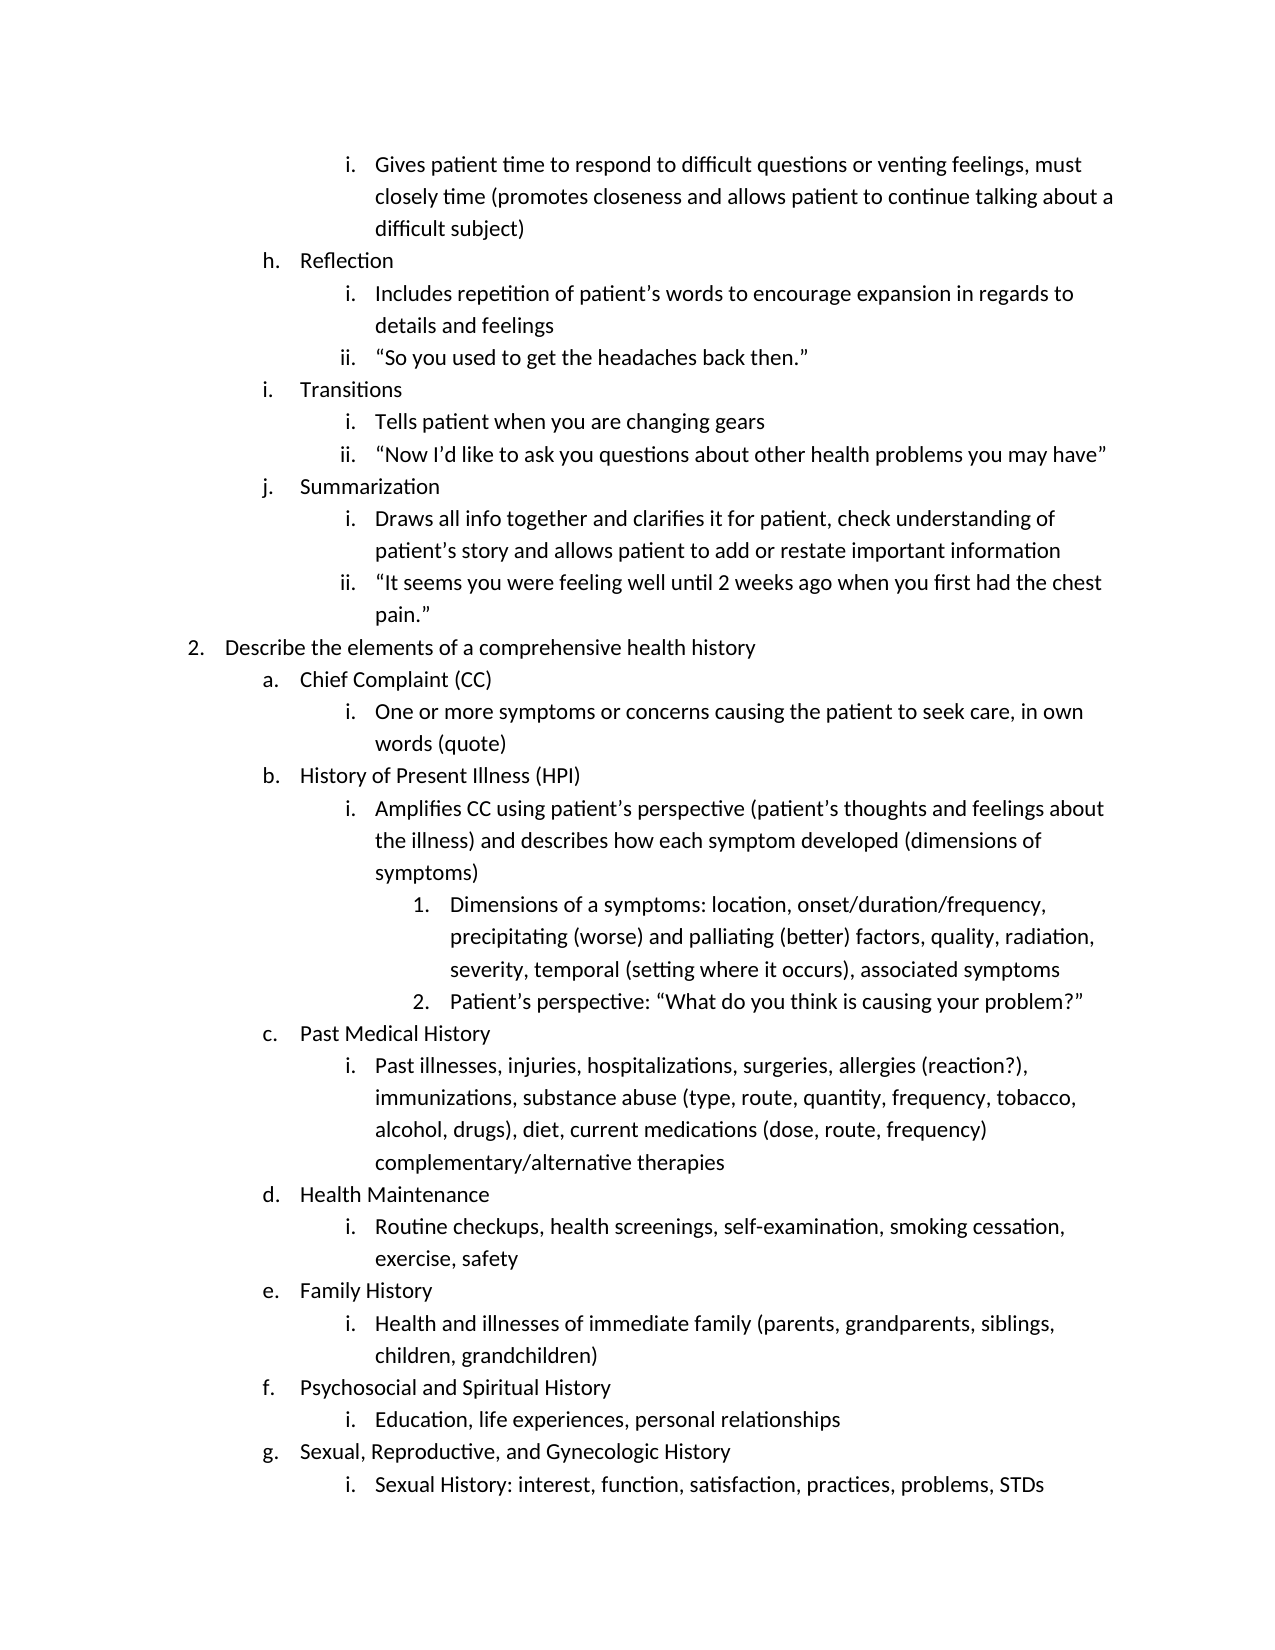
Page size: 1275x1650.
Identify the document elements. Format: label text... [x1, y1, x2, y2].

list One or more symptoms or concerns causing the patient to seek care, in own words (quote) [356, 697, 1125, 757]
list Past Medical History [262, 1019, 1125, 1047]
list Routine checkups, health screenings, self-examination, smoking cessation, exercise, safety [356, 1212, 1125, 1272]
list Sexual History: interest, function, satisfaction, practices, problems, STDs [356, 1470, 1125, 1498]
list Describe the elements of a comprehensive health history [187, 633, 1125, 661]
list “It seems you were feeling well until 2 weeks ago when you first had the chest pain.” [356, 568, 1125, 629]
list Draws all info together and clarifies it for patient, check understanding of patient’s story and allows patient to add or restate important information [356, 504, 1125, 564]
list Health and illnesses of immediate family (parents, grandparents, siblings, children, grandchildren) [356, 1309, 1125, 1369]
list Chief Complaint (CC) [262, 665, 1125, 693]
list Summarization [262, 472, 1125, 500]
list Dimensions of a symptoms: location, onset/duration/frequency, precipitating (worse) and palliating (better) factors, quality, radiation, severity, temporal (setting where it occurs), associated symptoms [412, 890, 1125, 983]
list History of Present Illness (HPI) [262, 762, 1125, 789]
list “Now I’d like to ask you questions about other health problems you may have” [356, 440, 1125, 468]
list Family History [262, 1277, 1125, 1304]
list Includes repetition of patient’s words to encourage expansion in regards to details and feelings [356, 279, 1125, 339]
list Tells patient when you are changing gears [356, 407, 1125, 436]
list Reflection [262, 247, 1125, 274]
list Transitions [262, 375, 1125, 403]
list Health Maintenance [262, 1180, 1125, 1208]
list Psychosocial and Spiritual History [262, 1373, 1125, 1401]
list Education, life experiences, personal relationships [356, 1405, 1125, 1433]
list Sexual, Reproductive, and Gynecologic History [262, 1437, 1125, 1466]
list Patient’s perspective: “What do you think is causing your problem?” [412, 987, 1125, 1015]
list “So you used to get the headaches back then.” [356, 343, 1125, 371]
list Gives patient time to respond to difficult questions or venting feelings, must closely time (promotes closeness and allows patient to continue talking about a difficult subject) [356, 150, 1125, 242]
list Past illnesses, injuries, hospitalizations, surgeries, allergies (reaction?), immunizations, substance abuse (type, route, quantity, frequency, tobacco, alcohol, drugs), diet, current medications (dose, route, frequency) complementary/alternative therapies [356, 1051, 1125, 1176]
list Amplifies CC using patient’s perspective (patient’s thoughts and feelings about the illness) and describes how each symptom developed (dimensions of symptoms) [356, 794, 1125, 886]
